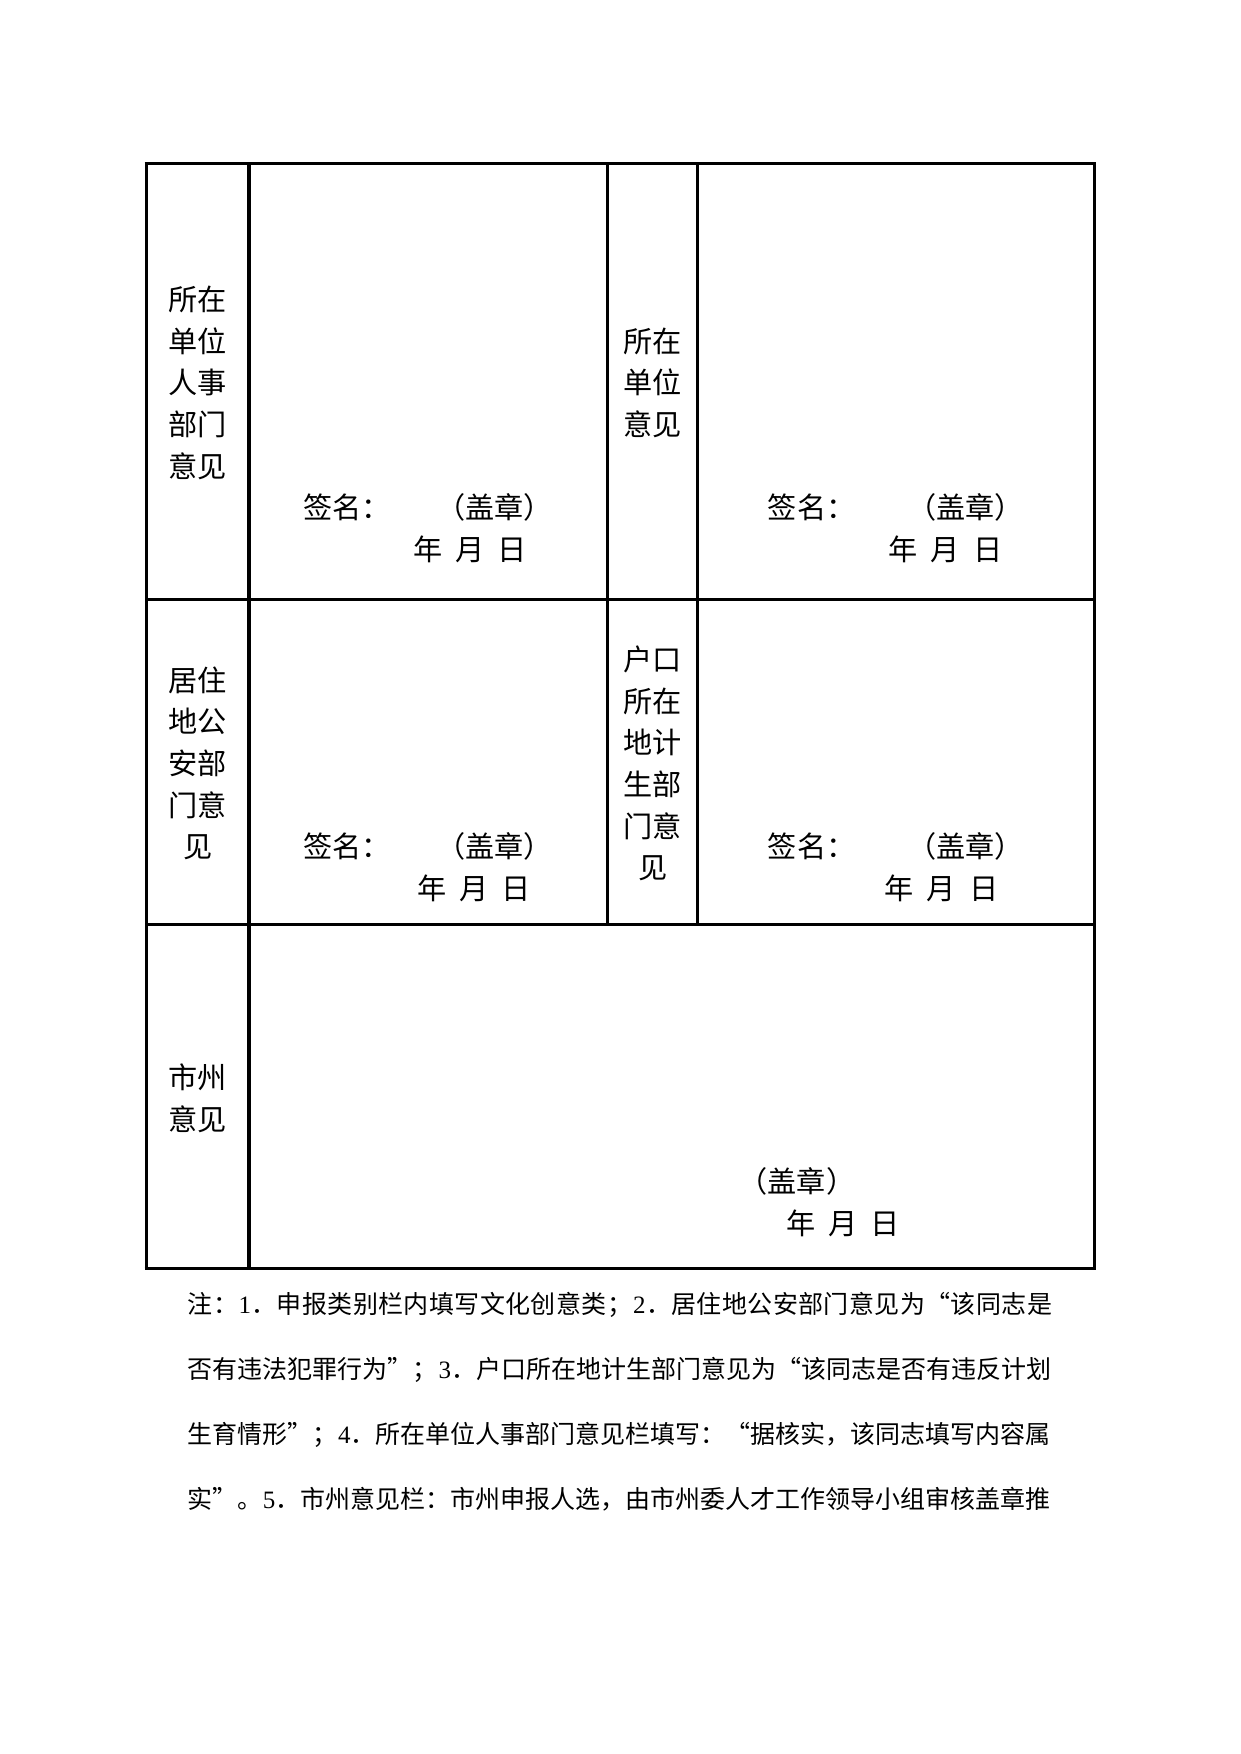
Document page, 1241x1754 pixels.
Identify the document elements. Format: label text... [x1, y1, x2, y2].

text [187, 1270, 1053, 1530]
table_cell 签名： （盖章） 年 月 日 [251, 601, 606, 923]
table_cell 市州 意见 [148, 926, 247, 1267]
table_header 签名： （盖章） 年 月 日 [699, 165, 1093, 597]
table_cell 居住地公安部门意见 [148, 601, 247, 923]
table_header 所在单位意见 [609, 165, 696, 597]
table_cell （盖章） 年 月 日 [251, 926, 1093, 1267]
table_cell 签名： （盖章） 年 月 日 [699, 601, 1093, 923]
table_header 签名： （盖章） 年 月 日 [251, 165, 606, 597]
table_header 所在单位人事部门意见 [148, 165, 247, 597]
table_cell 户口所在地计生部门意见 [609, 601, 696, 923]
